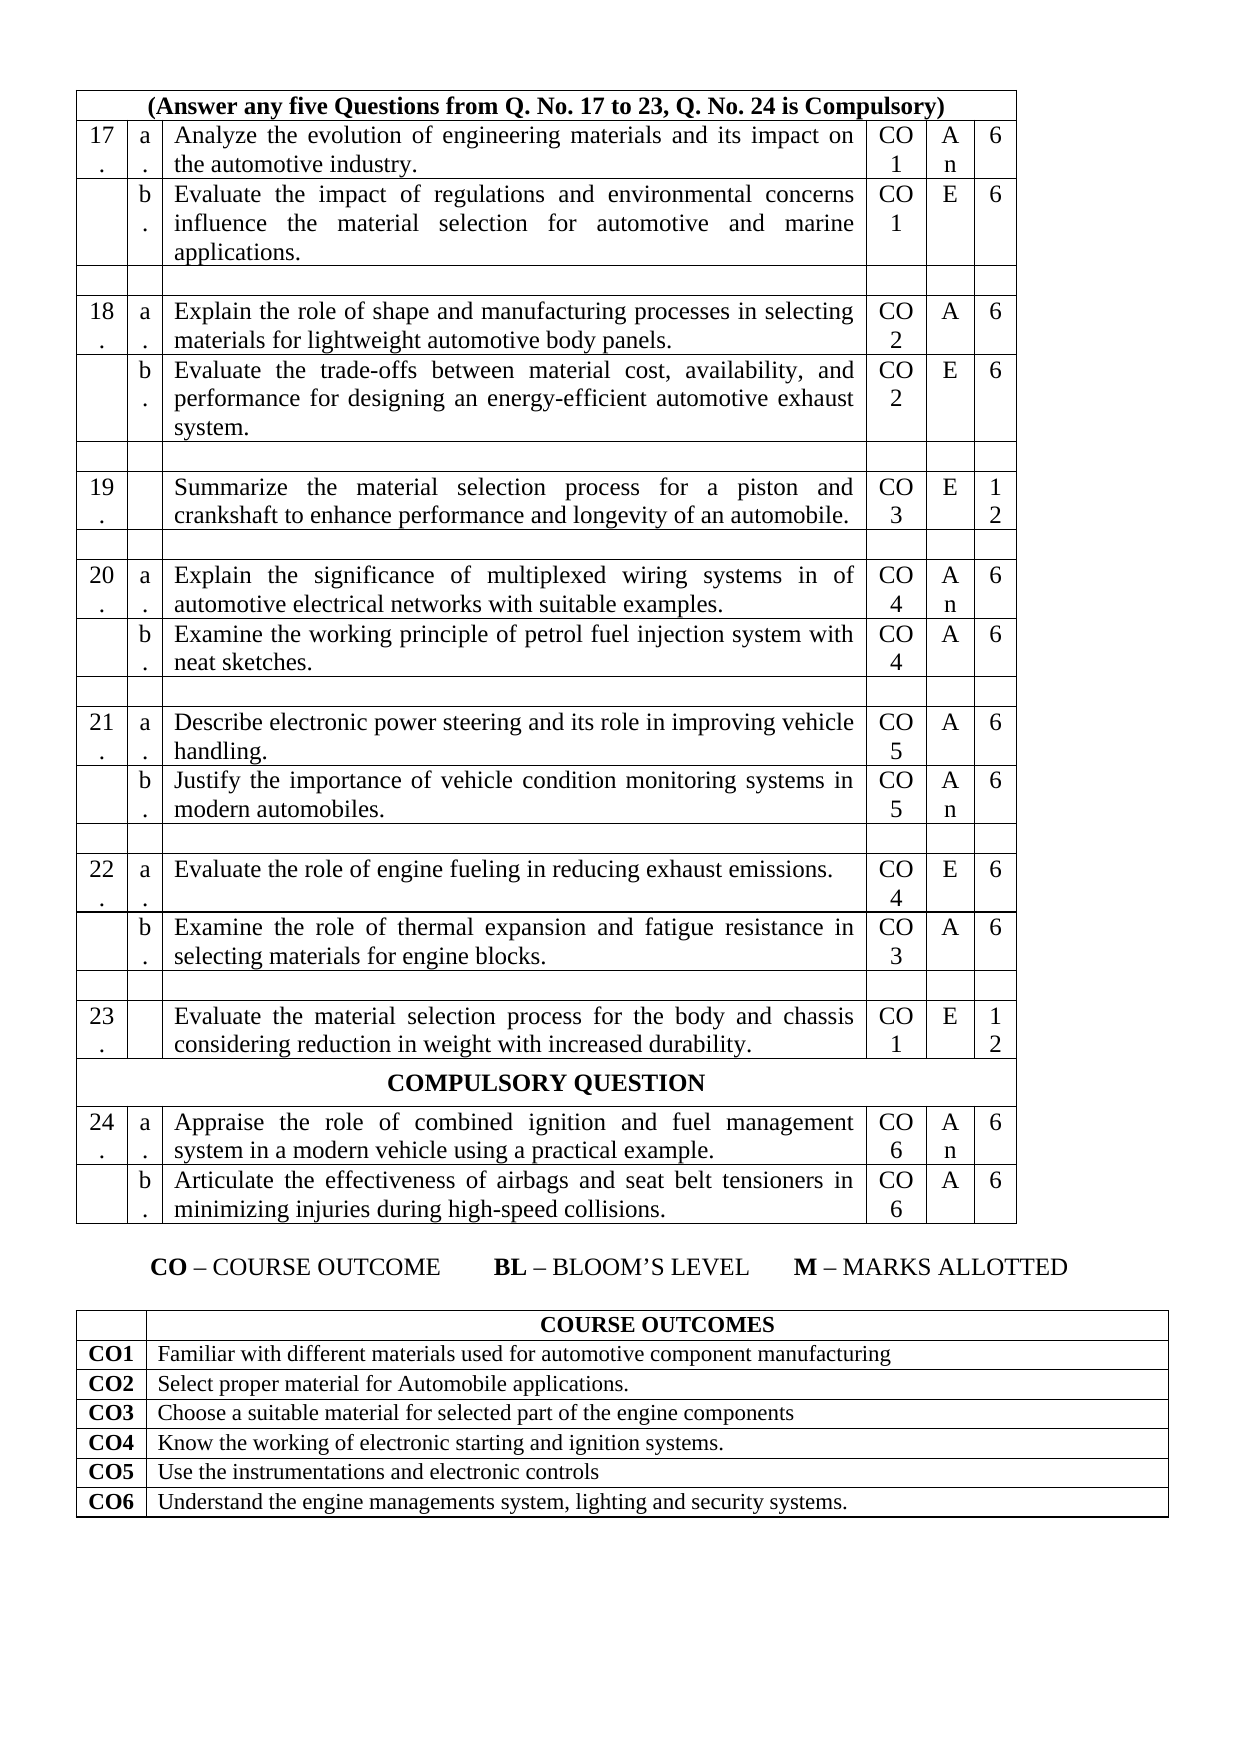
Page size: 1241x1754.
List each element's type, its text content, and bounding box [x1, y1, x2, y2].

table_cell b. [128, 1165, 162, 1223]
table_cell 6 [975, 121, 1016, 178]
table_cell [867, 266, 926, 295]
table_cell CO3 [867, 472, 926, 529]
table_cell Evaluate the trade-offs between material cost, availability, and performance for designing an energy-efficient automotive exhaust system. [163, 355, 866, 441]
table_cell 24. [77, 1107, 127, 1164]
table_cell An [927, 1107, 974, 1164]
table_cell An [927, 560, 974, 618]
table_cell [128, 677, 162, 706]
table_cell a. [128, 1107, 162, 1164]
table_cell CO2 [867, 355, 926, 441]
table_cell A [927, 1165, 974, 1223]
table_cell E [927, 854, 974, 911]
table_cell A [927, 296, 974, 354]
table_cell E [927, 355, 974, 441]
table_cell [77, 266, 127, 295]
table_cell Select proper material for Automobile applications. [147, 1370, 1168, 1398]
table_cell 21. [77, 707, 127, 764]
table_cell a. [128, 560, 162, 618]
table_cell E [927, 472, 974, 529]
table_cell CO2 [77, 1370, 146, 1398]
table_cell [975, 677, 1016, 706]
table_cell Explain the significance of multiplexed wiring systems in of automotive electrical networks with suitable examples. [163, 560, 866, 618]
table_cell [975, 442, 1016, 471]
table_cell [77, 766, 127, 823]
table_cell CO2 [867, 296, 926, 354]
table_cell CO1 [77, 1341, 146, 1369]
table_cell [77, 619, 127, 676]
table_cell Summarize the material selection process for a piston and crankshaft to enhance performance and longevity of an automobile. [163, 472, 866, 529]
table_cell E [927, 1001, 974, 1058]
table_cell A [927, 619, 974, 676]
table_cell a. [128, 854, 162, 911]
table_cell Choose a suitable material for selected part of the engine components [147, 1400, 1168, 1428]
table_cell b. [128, 355, 162, 441]
table_cell Appraise the role of combined ignition and fuel management system in a modern vehicle using a practical example. [163, 1107, 866, 1164]
table_cell Know the working of electronic starting and ignition systems. [147, 1429, 1168, 1457]
table_cell 6 [975, 355, 1016, 441]
table_cell [927, 442, 974, 471]
table_cell CO4 [867, 854, 926, 911]
table_cell a. [128, 707, 162, 764]
table_cell [927, 266, 974, 295]
table_cell CO6 [867, 1107, 926, 1164]
table_cell 6 [975, 913, 1016, 970]
table_cell 12 [975, 1001, 1016, 1058]
table_cell a. [128, 121, 162, 178]
table_cell [163, 677, 866, 706]
table_cell COMPULSORY QUESTION [77, 1059, 1016, 1106]
table_cell 18. [77, 296, 127, 354]
table_cell [927, 677, 974, 706]
table_cell CO5 [867, 766, 926, 823]
table_cell Examine the role of thermal expansion and fatigue resistance in selecting materials for engine blocks. [163, 913, 866, 970]
table_cell [163, 442, 866, 471]
table_cell CO4 [77, 1429, 146, 1457]
table_cell CO1 [867, 1001, 926, 1058]
table_cell [128, 824, 162, 853]
table_cell [163, 971, 866, 1000]
table_cell [77, 1165, 127, 1223]
table_cell A [927, 913, 974, 970]
table_cell Articulate the effectiveness of airbags and seat belt tensioners in minimizing injuries during high-speed collisions. [163, 1165, 866, 1223]
table_cell [128, 1001, 162, 1058]
table_cell Analyze the evolution of engineering materials and its impact on the automotive industry. [163, 121, 866, 178]
table_cell 20. [77, 560, 127, 618]
table_cell b. [128, 179, 162, 265]
table_cell [163, 530, 866, 559]
table_cell CO4 [867, 619, 926, 676]
table_cell Explain the role of shape and manufacturing processes in selecting materials for lightweight automotive body panels. [163, 296, 866, 354]
table_cell 6 [975, 619, 1016, 676]
table_header COURSE OUTCOMES [147, 1311, 1168, 1339]
table_cell E [927, 179, 974, 265]
table_cell [77, 824, 127, 853]
table_cell CO5 [77, 1459, 146, 1487]
table_cell [975, 530, 1016, 559]
table_cell [927, 824, 974, 853]
table_cell b. [128, 619, 162, 676]
table_cell 22. [77, 854, 127, 911]
table_cell Evaluate the role of engine fueling in reducing exhaust emissions. [163, 854, 866, 911]
table_cell [77, 530, 127, 559]
table_cell 6 [975, 179, 1016, 265]
table_cell [867, 442, 926, 471]
table_cell Examine the working principle of petrol fuel injection system with neat sketches. [163, 619, 866, 676]
table_cell [927, 530, 974, 559]
table_cell [77, 677, 127, 706]
table_cell b. [128, 766, 162, 823]
table_cell 6 [975, 854, 1016, 911]
table_cell 6 [975, 560, 1016, 618]
table_cell CO3 [867, 913, 926, 970]
table_cell [975, 266, 1016, 295]
table_cell Familiar with different materials used for automotive component manufacturing [147, 1341, 1168, 1369]
table_cell 6 [975, 1165, 1016, 1223]
text CO – COURSE OUTCOME BL – BLOOM’S LEVEL M – MARKS ALLOTTED [150, 1252, 1090, 1281]
table_cell [128, 971, 162, 1000]
table_cell [867, 824, 926, 853]
table_cell [975, 971, 1016, 1000]
table_cell 23. [77, 1001, 127, 1058]
table_cell CO3 [77, 1400, 146, 1428]
table_cell An [927, 121, 974, 178]
table_cell [128, 442, 162, 471]
table_cell b. [128, 913, 162, 970]
table_cell [867, 677, 926, 706]
table_header [77, 1311, 146, 1339]
table_cell Evaluate the material selection process for the body and chassis considering reduction in weight with increased durability. [163, 1001, 866, 1058]
table_cell [77, 442, 127, 471]
table_cell CO6 [77, 1488, 146, 1516]
table_cell [77, 913, 127, 970]
table_cell [128, 530, 162, 559]
table_cell CO1 [867, 179, 926, 265]
table_cell 19. [77, 472, 127, 529]
table_cell A [927, 707, 974, 764]
table_cell 17. [77, 121, 127, 178]
table_cell [77, 355, 127, 441]
table_cell [927, 971, 974, 1000]
table_cell Justify the importance of vehicle condition monitoring systems in modern automobiles. [163, 766, 866, 823]
table_cell CO6 [867, 1165, 926, 1223]
table_cell [77, 179, 127, 265]
table_cell CO4 [867, 560, 926, 618]
table_cell 6 [975, 1107, 1016, 1164]
table_cell Use the instrumentations and electronic controls [147, 1459, 1168, 1487]
table_cell 6 [975, 296, 1016, 354]
table_cell [163, 824, 866, 853]
table_cell a. [128, 296, 162, 354]
table_cell 12 [975, 472, 1016, 529]
table_cell CO1 [867, 121, 926, 178]
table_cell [77, 91, 1016, 119]
table_cell [77, 971, 127, 1000]
table_cell CO5 [867, 707, 926, 764]
table_cell 6 [975, 707, 1016, 764]
table_cell [128, 472, 162, 529]
table_cell Evaluate the impact of regulations and environmental concerns influence the material selection for automotive and marine applications. [163, 179, 866, 265]
table_cell An [927, 766, 974, 823]
table_cell Understand the engine managements system, lighting and security systems. [147, 1488, 1168, 1516]
table_cell [163, 266, 866, 295]
table_cell [975, 824, 1016, 853]
table_cell [867, 530, 926, 559]
table_cell [867, 971, 926, 1000]
table_cell 6 [975, 766, 1016, 823]
table_cell Describe electronic power steering and its role in improving vehicle handling. [163, 707, 866, 764]
table_cell [128, 266, 162, 295]
